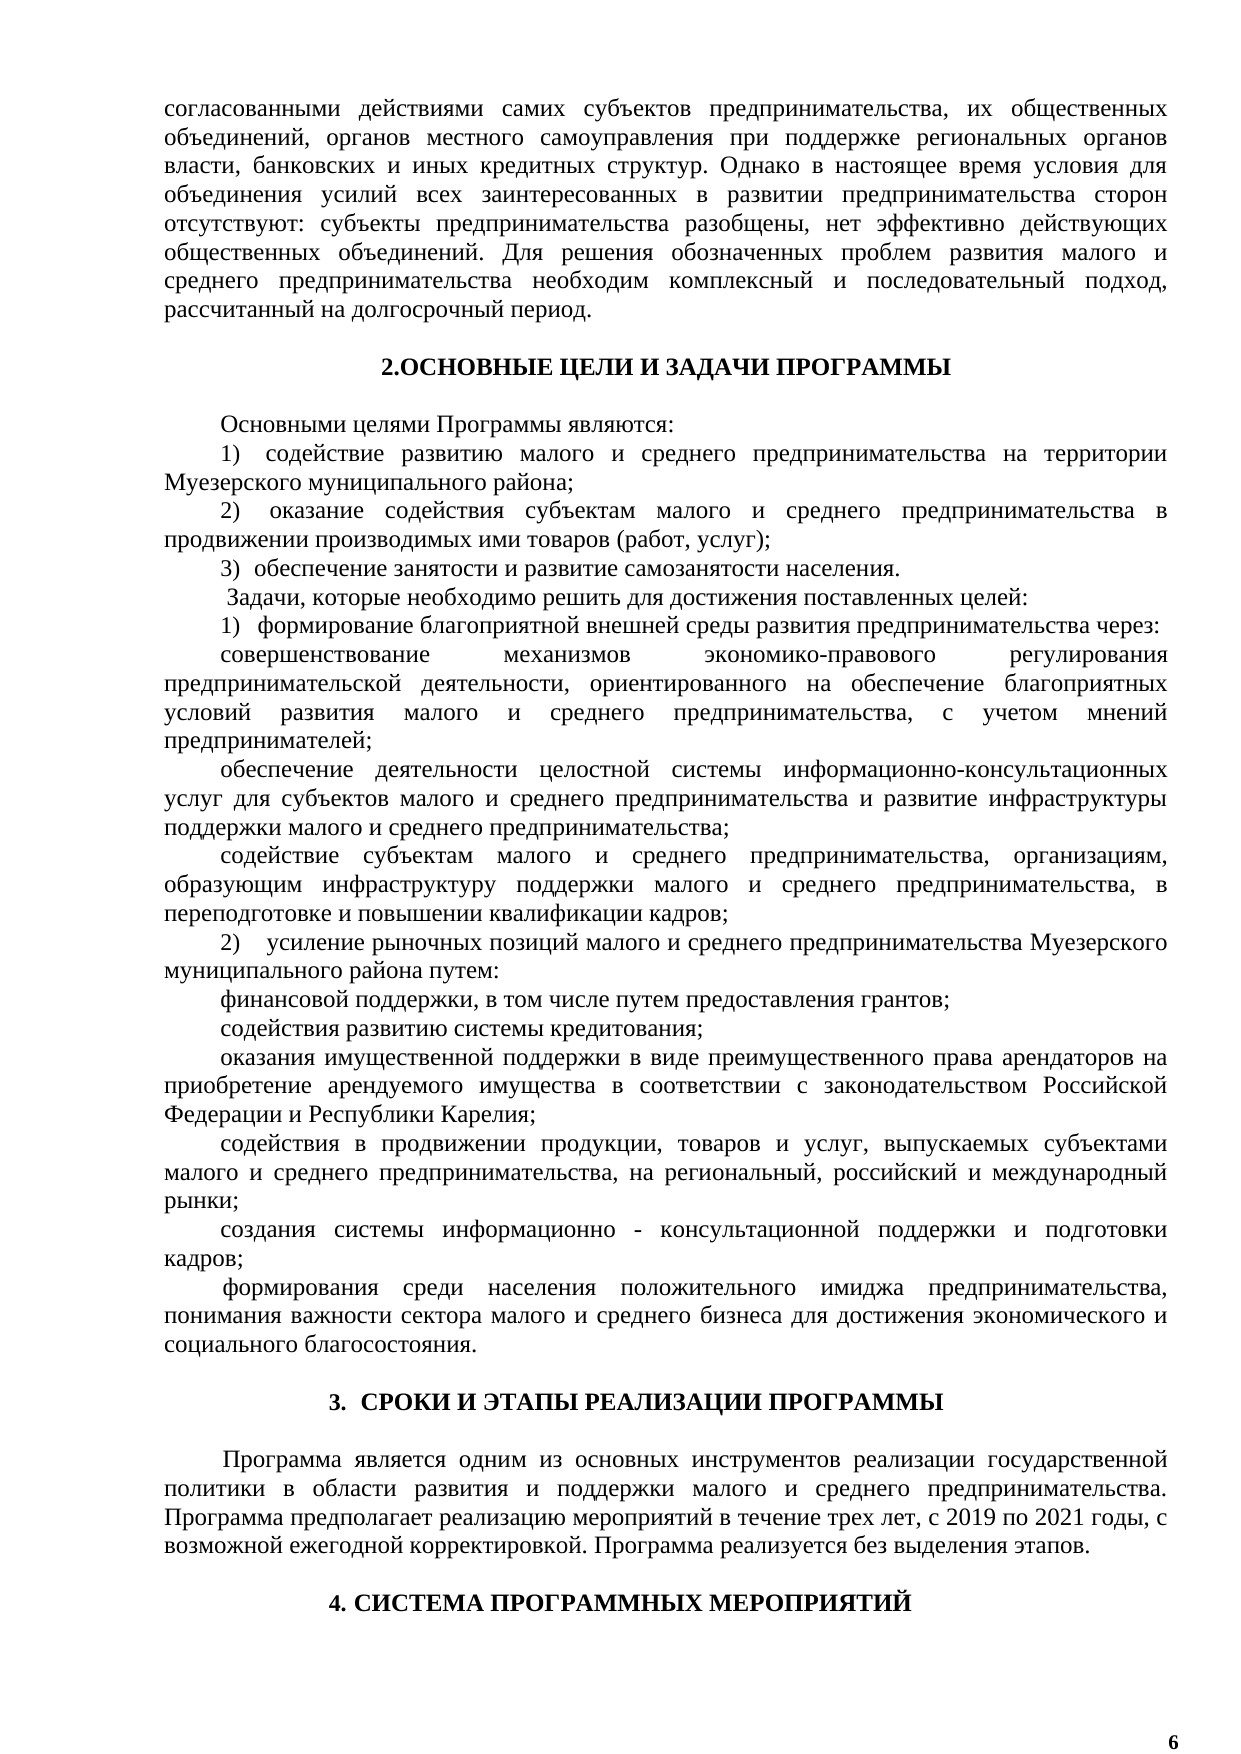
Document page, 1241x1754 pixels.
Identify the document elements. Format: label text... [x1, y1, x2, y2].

list содействие развитию малого и среднего предпринимательства на территории Муезерского муниципального района; [164, 438, 1168, 496]
text Основными целями Программы являются: [164, 409, 1170, 438]
list формирование благоприятной внешней среды развития предпринимательства через: [164, 611, 1168, 639]
text Программа является одним из основных инструментов реализации государственной политики в области развития и поддержки малого и среднего предпринимательства. Программа предполагает реализацию мероприятий в течение трех лет, с 2019 по 2021 годы, с возможной ежегодной корректировкой. Программа реализуется без выделения этапов. [164, 1444, 1168, 1559]
text Задачи, которые необходимо решить для достижения поставленных целей: [220, 582, 1168, 611]
text оказания имущественной поддержки в виде преимущественного права арендаторов на приобретение арендуемого имущества в соответствии с законодательством Российской Федерации и Республики Карелия; [164, 1042, 1168, 1128]
text содействие субъектам малого и среднего предпринимательства, организациям, образующим инфраструктуру поддержки малого и среднего предпринимательства, в переподготовке и повышении квалификации кадров; [164, 841, 1168, 927]
text формирования среди населения положительного имиджа предпринимательства, понимания важности сектора малого и среднего бизнеса для достижения экономического и социального благосостояния. [164, 1272, 1168, 1358]
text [164, 93, 1168, 323]
text обеспечение деятельности целостной системы информационно-консультационных услуг для субъектов малого и среднего предпринимательства и развитие инфраструктуры поддержки малого и среднего предпринимательства; [164, 754, 1168, 841]
text 2.ОСНОВНЫЕ ЦЕЛИ И ЗАДАЧИ ПРОГРАММЫ [162, 352, 1170, 381]
list СРОКИ И ЭТАПЫ РЕАЛИЗАЦИИ ПРОГРАММЫ [328, 1387, 1170, 1416]
list усиление рыночных позиций малого и среднего предпринимательства Муезерского муниципального района путем: [164, 927, 1168, 984]
list СИСТЕМА ПРОГРАММНЫХ МЕРОПРИЯТИЙ [328, 1588, 1170, 1617]
text финансовой поддержки, в том числе путем предоставления грантов; [164, 984, 1170, 1013]
text совершенствование механизмов экономико-правового регулирования предпринимательской деятельности, ориентированного на обеспечение благоприятных условий развития малого и среднего предпринимательства, с учетом мнений предпринимателей; [164, 639, 1168, 754]
text содействия в продвижении продукции, товаров и услуг, выпускаемых субъектами малого и среднего предпринимательства, на региональный, российский и международный рынки; [164, 1128, 1168, 1214]
list обеспечение занятости и развитие самозанятости населения. [164, 553, 1168, 582]
text создания системы информационно - консультационной поддержки и подготовки кадров; [164, 1214, 1168, 1272]
text содействия развитию системы кредитования; [164, 1013, 1170, 1042]
list оказание содействия субъектам малого и среднего предпринимательства в продвижении производимых ими товаров (работ, услуг); [164, 496, 1168, 553]
